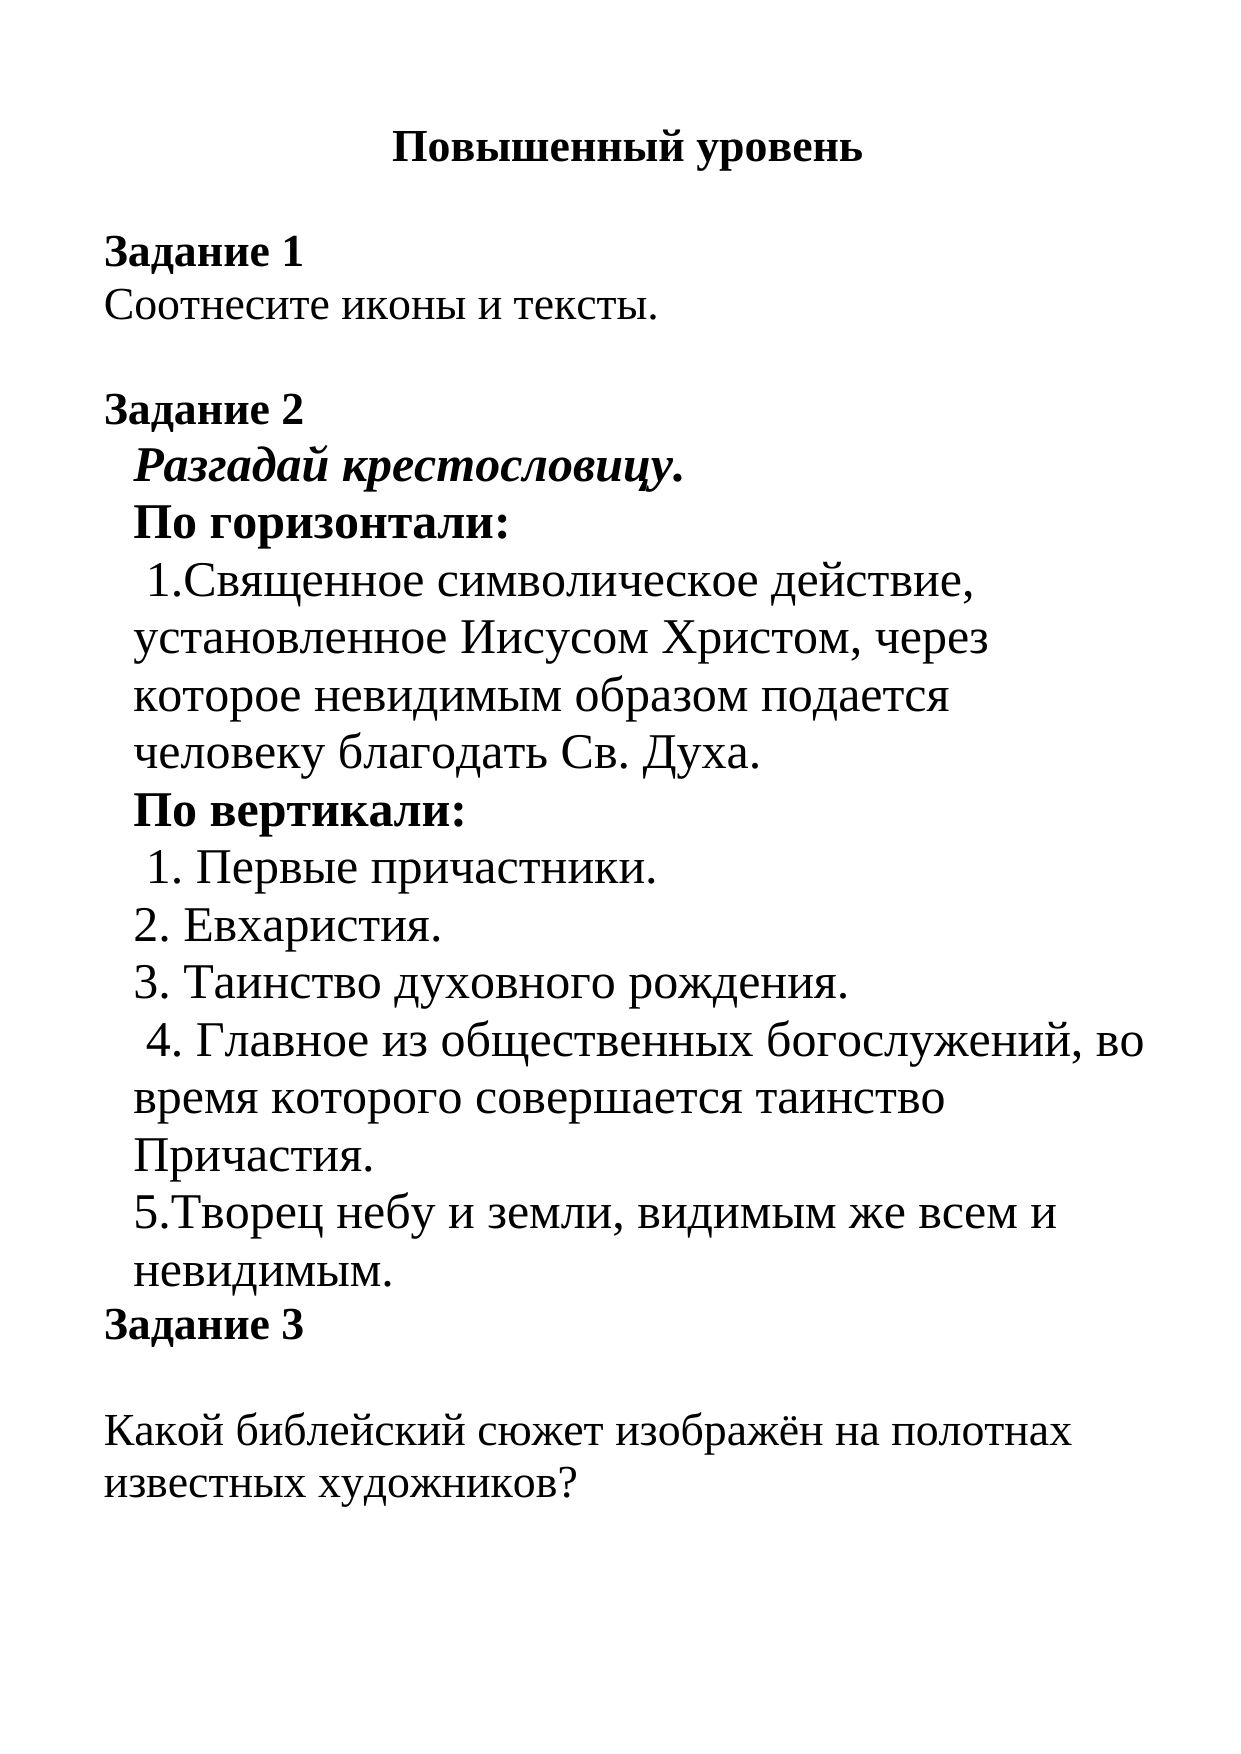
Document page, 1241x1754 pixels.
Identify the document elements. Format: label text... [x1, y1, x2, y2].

text 1.Священное символическое действие, установленное Иисусом Христом, через которое невидимым образом подается человеку благодать Св. Духа. [133, 549, 1152, 779]
text Соотнесите иконы и тексты. [103, 276, 1152, 329]
text Задание 1 [103, 223, 1152, 276]
text 1. Первые причастники. [133, 837, 1152, 894]
text Разгадай крестословицу. [133, 434, 1152, 492]
text 5.Творец небу и земли, видимым же всем и невидимым. [133, 1182, 1152, 1297]
text По вертикали: [133, 779, 1152, 837]
text 4. Главное из общественных богослужений, во время которого совершается таинство Причастия. [133, 1009, 1152, 1182]
text По горизонтали: [133, 492, 1152, 549]
text 2. Евхаристия. [133, 894, 1152, 952]
text Задание 3 [103, 1297, 1152, 1349]
text 3. Таинство духовного рождения. [133, 952, 1152, 1009]
text Задание 2 [103, 382, 1152, 434]
text Повышенный уровень [103, 118, 1152, 171]
text Какой библейский сюжет изображён на полотнах известных художников? [103, 1402, 1152, 1508]
